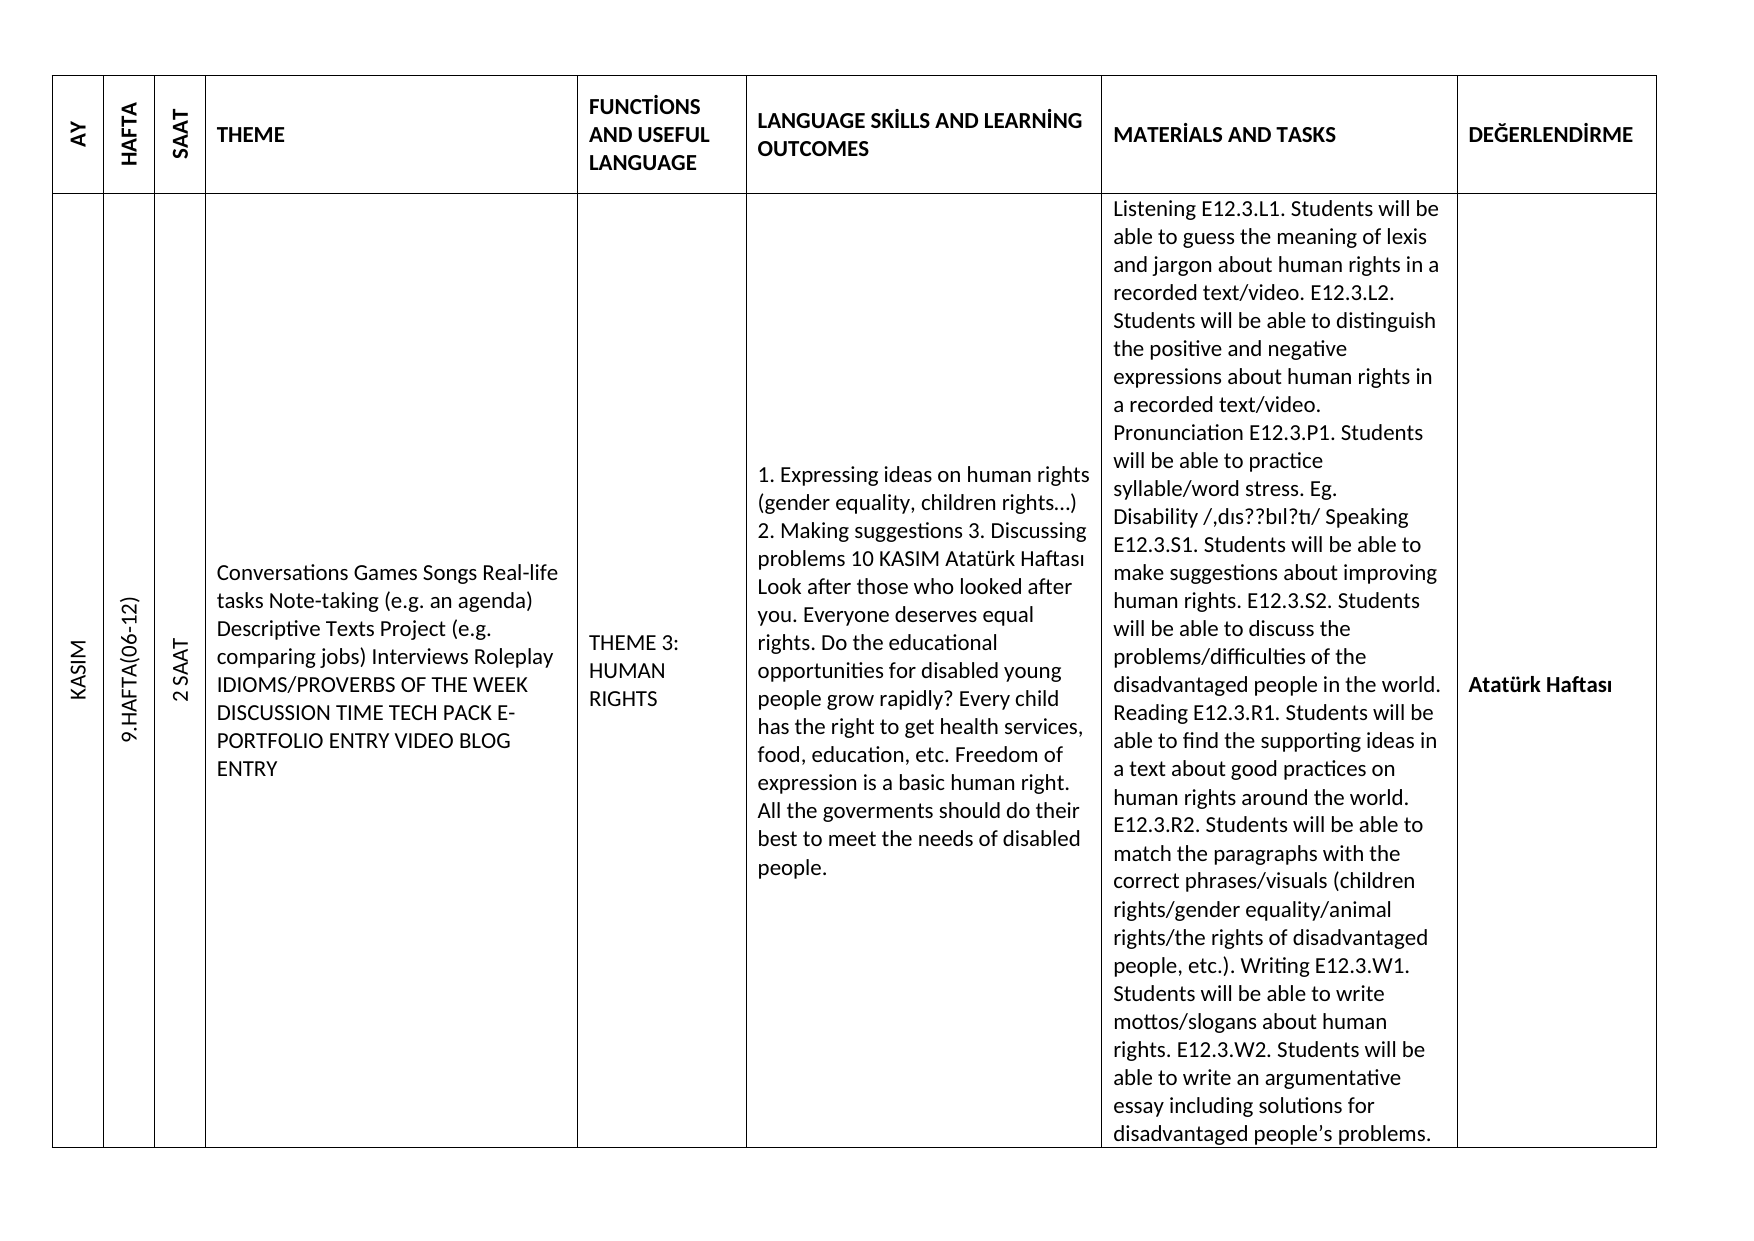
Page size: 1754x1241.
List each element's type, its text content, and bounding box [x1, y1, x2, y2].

table_cell 9.HAFTA(06-12) [104, 194, 154, 1147]
table_cell 2 SAAT [155, 194, 205, 1147]
table_header HAFTA [104, 76, 154, 193]
table_header AY [53, 76, 103, 193]
table_header MATERİALS AND TASKS [1102, 76, 1457, 193]
table_header SAAT [155, 76, 205, 193]
table_header THEME [206, 76, 577, 193]
table_cell THEME 3: HUMAN RIGHTS [578, 194, 746, 1147]
table_header DEĞERLENDİRME [1458, 76, 1656, 193]
table_cell Atatürk Haftası [1458, 194, 1656, 1147]
table_header FUNCTİONS AND USEFUL LANGUAGE [578, 76, 746, 193]
table_cell KASIM [53, 194, 103, 1147]
table_header LANGUAGE SKİLLS AND LEARNİNG OUTCOMES [747, 76, 1101, 193]
